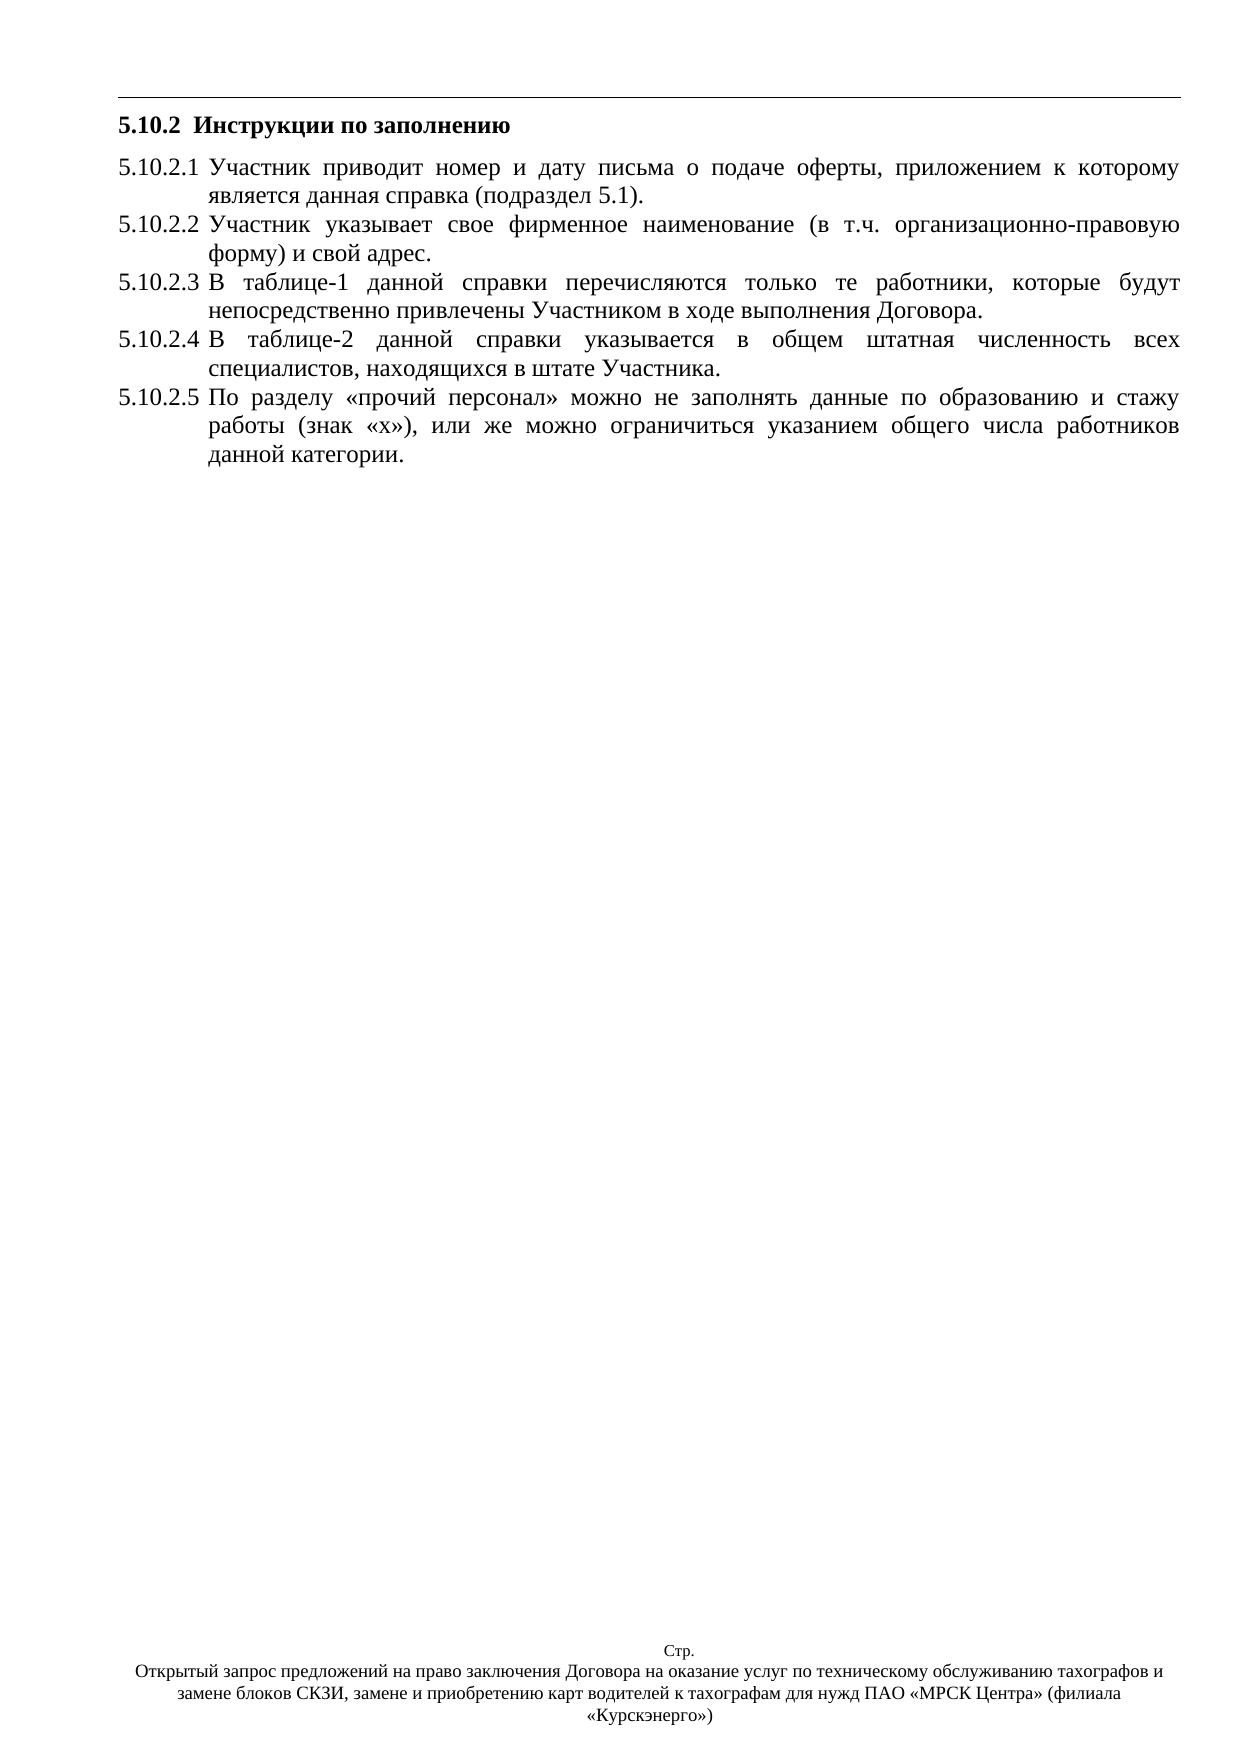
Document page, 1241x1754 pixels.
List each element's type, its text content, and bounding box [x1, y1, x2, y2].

list В таблице-1 данной справки перечисляются только те работники, которые будут непосредственно привлечены Участником в ходе выполнения Договора. [118, 267, 1181, 324]
list В таблице-2 данной справки указывается в общем штатная численность всех специалистов, находящихся в штате Участника. [118, 324, 1181, 382]
subtitle Инструкции по заполнению [118, 111, 1181, 139]
list Участник приводит номер и дату письма о подаче оферты, приложением к которому является данная справка (подраздел 5.1). [118, 152, 1181, 209]
list По разделу «прочий персонал» можно не заполнять данные по образованию и стажу работы (знак «х»), или же можно ограничиться указанием общего числа работников данной категории. [118, 382, 1181, 468]
list Участник указывает свое фирменное наименование (в т.ч. организационно-правовую форму) и свой адрес. [118, 209, 1181, 267]
